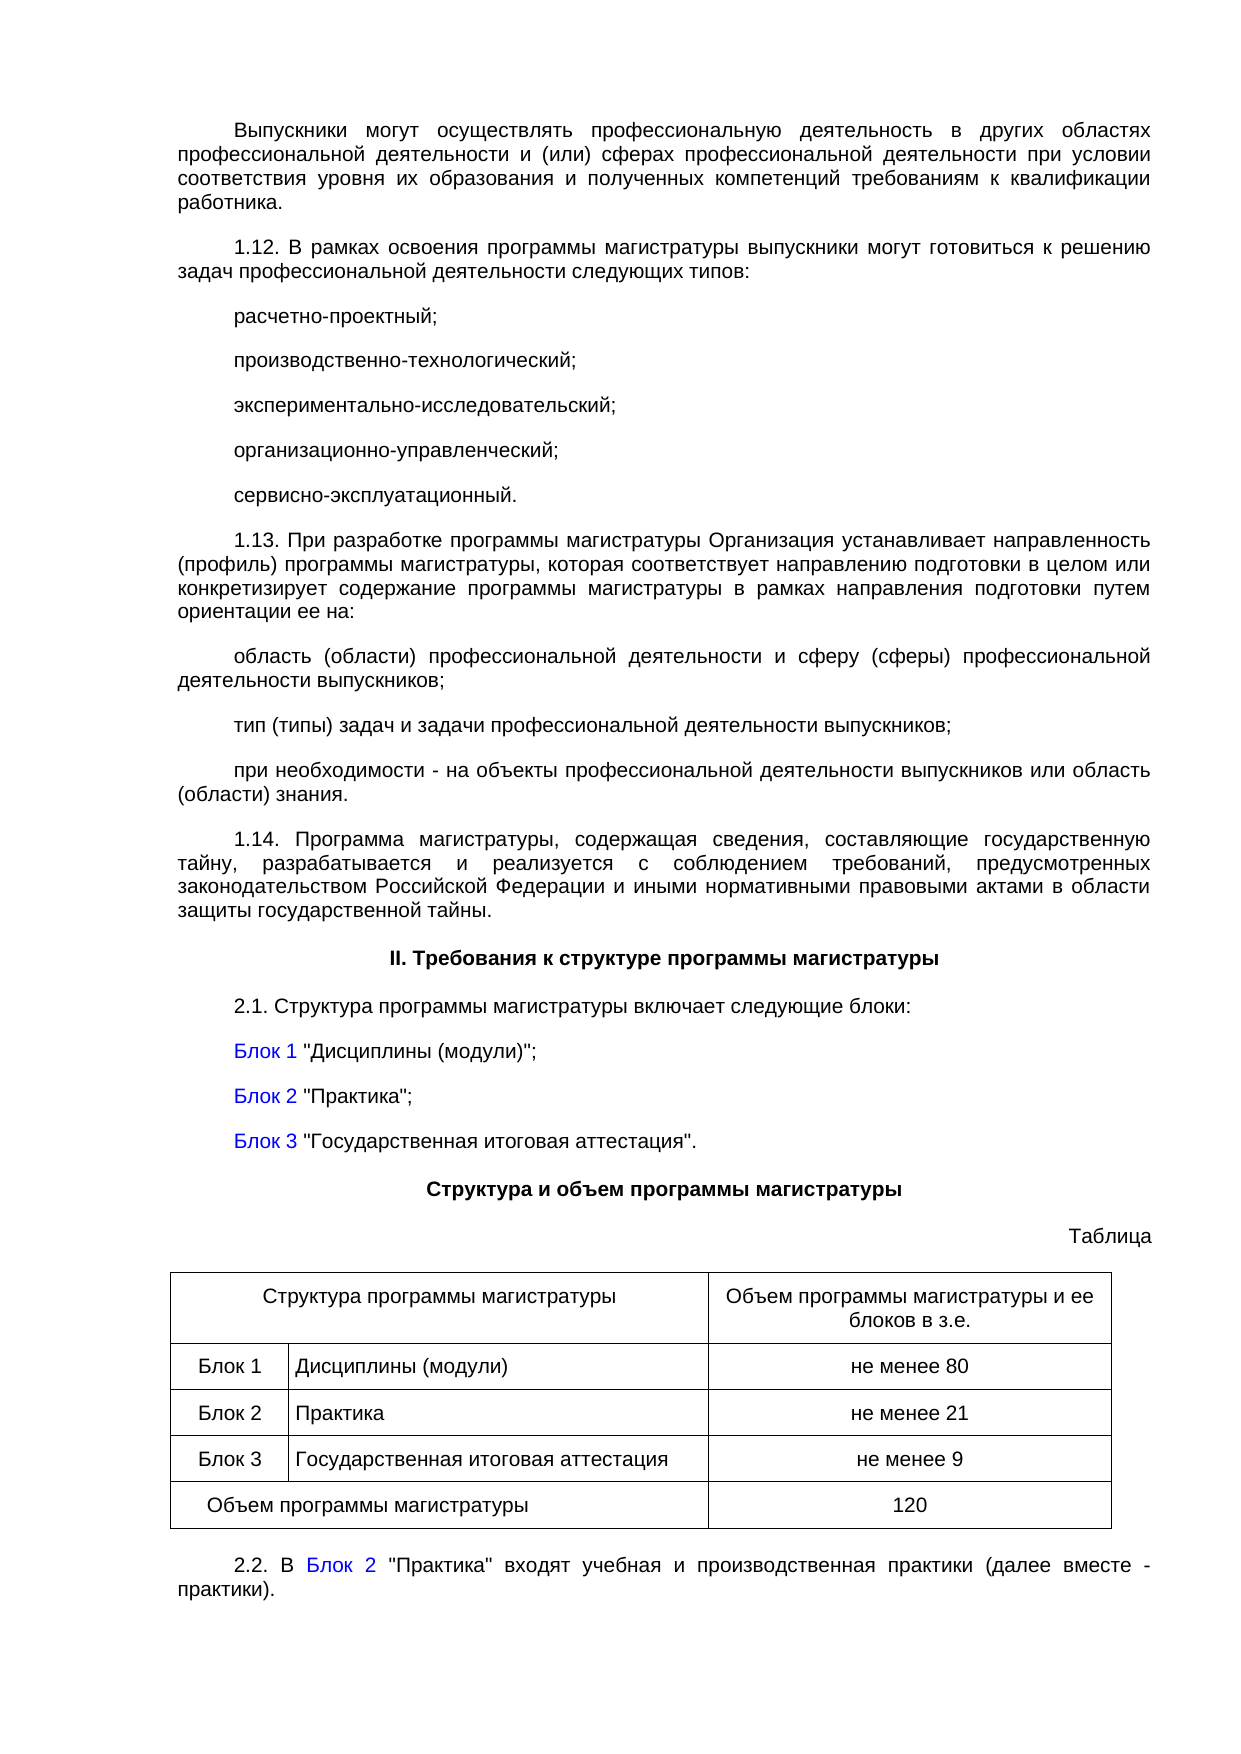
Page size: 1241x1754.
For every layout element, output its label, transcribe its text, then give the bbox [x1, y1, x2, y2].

table_cell Дисциплины (модули) [289, 1344, 708, 1389]
text область (области) профессиональной деятельности и сферу (сферы) профессиональной деятельности выпускников; [177, 644, 1152, 692]
text расчетно-проектный; [177, 303, 1152, 327]
text Таблица [177, 1224, 1152, 1248]
table_cell не менее 9 [709, 1436, 1111, 1481]
text 1.13. При разработке программы магистратуры Организация устанавливает направленность (профиль) программы магистратуры, которая соответствует направлению подготовки в целом или конкретизирует содержание программы магистратуры в рамках направления подготовки путем ориентации ее на: [177, 527, 1152, 623]
table_cell Блок 1 [171, 1344, 288, 1389]
title II. Требования к структуре программы магистратуры [177, 946, 1152, 970]
table_header Объем программы магистратуры и ее блоков в з.е. [709, 1273, 1111, 1342]
table_cell Объем программы магистратуры [171, 1482, 708, 1527]
text Блок 3 "Государственная итоговая аттестация". [177, 1128, 1152, 1152]
text 1.14. Программа магистратуры, содержащая сведения, составляющие государственную тайну, разрабатывается и реализуется с соблюдением требований, предусмотренных законодательством Российской Федерации и иными нормативными правовыми актами в области защиты государственной тайны. [177, 826, 1152, 922]
table_cell 120 [709, 1482, 1111, 1527]
text сервисно-эксплуатационный. [177, 483, 1152, 507]
table_cell Государственная итоговая аттестация [289, 1436, 708, 1481]
text 2.2. В Блок 2 "Практика" входят учебная и производственная практики (далее вместе - практики). [177, 1552, 1152, 1600]
table_cell не менее 80 [709, 1344, 1111, 1389]
text Блок 1 "Дисциплины (модули)"; [177, 1039, 1152, 1063]
table_header Структура программы магистратуры [171, 1273, 708, 1342]
text организационно-управленческий; [177, 438, 1152, 462]
text 1.12. В рамках освоения программы магистратуры выпускники могут готовиться к решению задач профессиональной деятельности следующих типов: [177, 235, 1152, 283]
text экспериментально-исследовательский; [177, 393, 1152, 417]
table_cell Блок 3 [171, 1436, 288, 1481]
text Выпускники могут осуществлять профессиональную деятельность в других областях профессиональной деятельности и (или) сферах профессиональной деятельности при условии соответствия уровня их образования и полученных компетенций требованиям к квалификации работника. [177, 118, 1152, 214]
table_cell Практика [289, 1390, 708, 1435]
text тип (типы) задач и задачи профессиональной деятельности выпускников; [177, 713, 1152, 737]
table_cell Блок 2 [171, 1390, 288, 1435]
text при необходимости - на объекты профессиональной деятельности выпускников или область (области) знания. [177, 758, 1152, 806]
text Блок 2 "Практика"; [177, 1084, 1152, 1108]
title Структура и объем программы магистратуры [177, 1176, 1152, 1200]
text 2.1. Структура программы магистратуры включает следующие блоки: [177, 994, 1152, 1018]
table_cell не менее 21 [709, 1390, 1111, 1435]
text производственно-технологический; [177, 348, 1152, 372]
